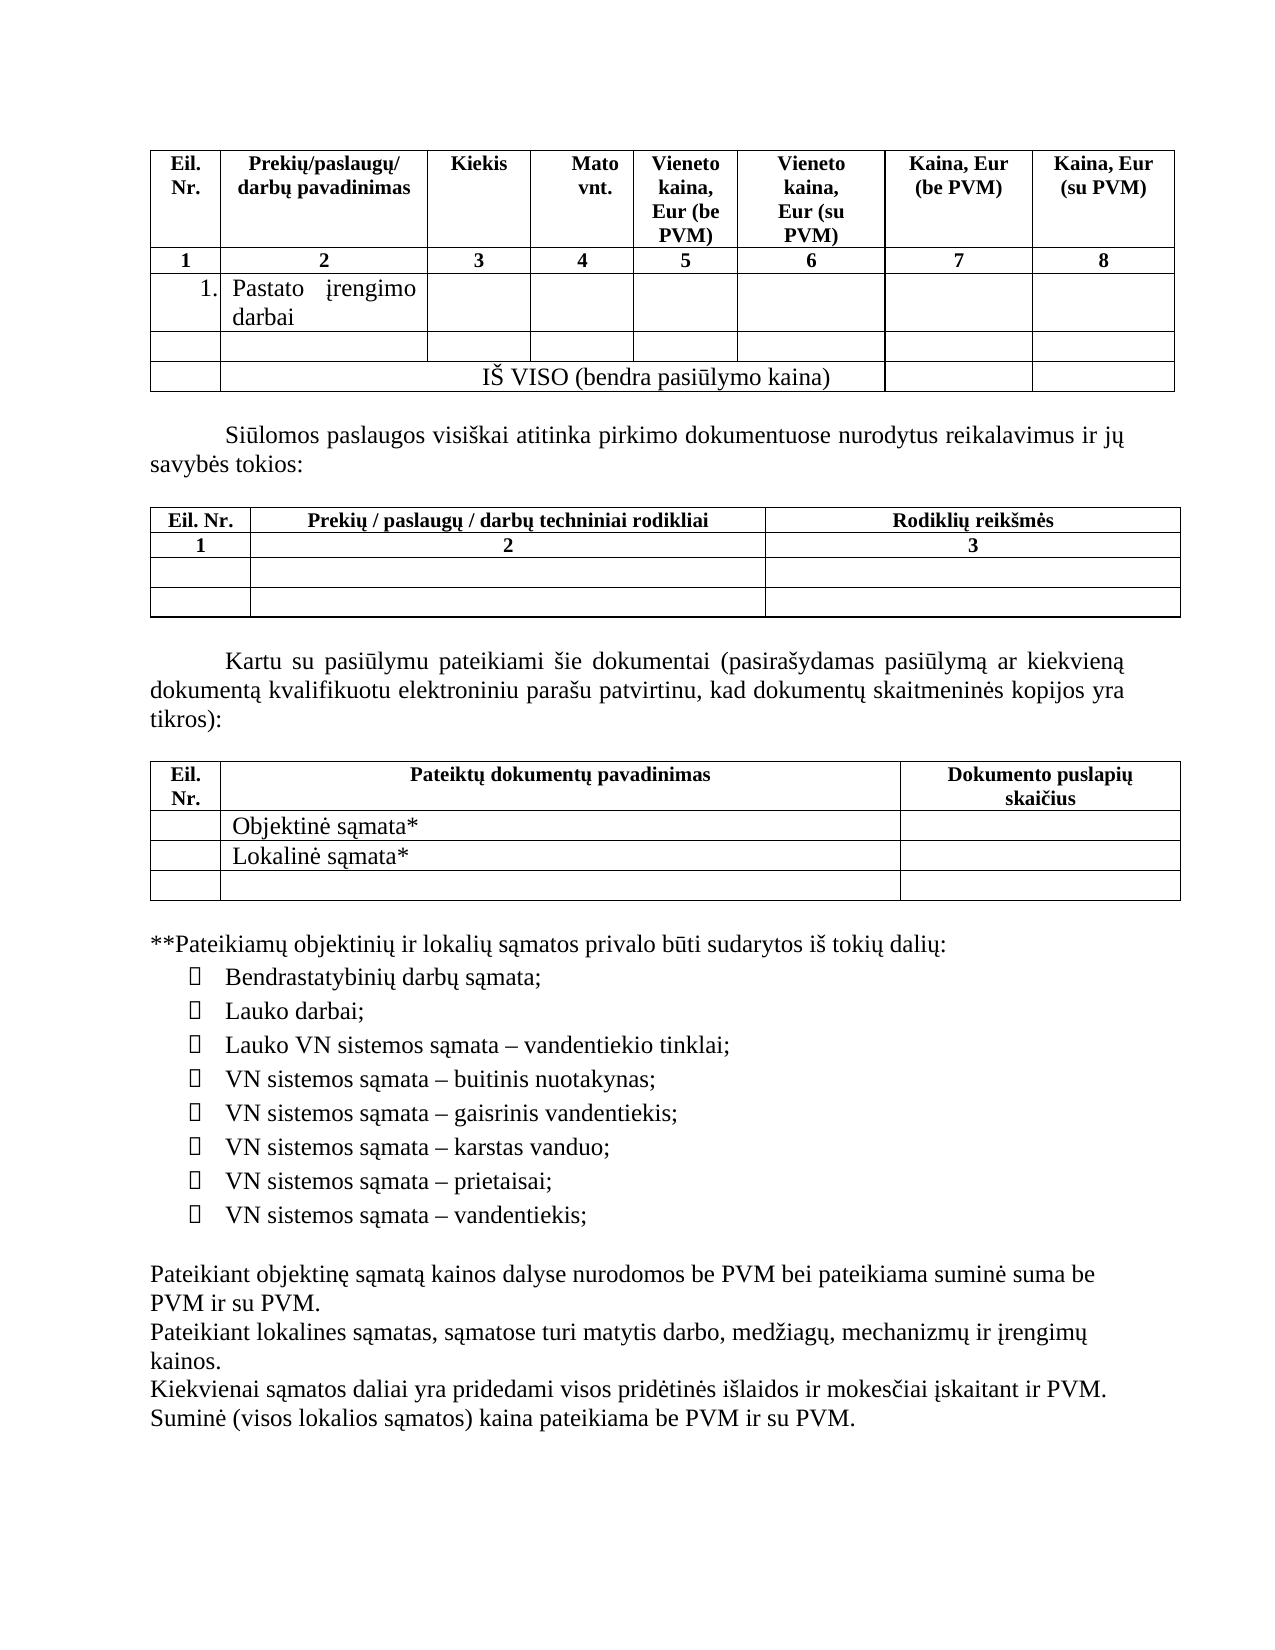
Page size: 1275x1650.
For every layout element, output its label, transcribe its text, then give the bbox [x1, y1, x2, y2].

table_header Kaina, Eur (be PVM) [886, 151, 1032, 247]
list Lauko darbai; [187, 992, 1125, 1026]
table_cell 1 [151, 533, 250, 557]
table_header Kaina, Eur (su PVM) [1033, 151, 1174, 247]
table_header Eil. Nr. [151, 762, 220, 810]
table_cell [151, 871, 220, 900]
table_cell 5 [634, 248, 737, 272]
table_cell 2 [221, 248, 427, 272]
table_cell 8 [1033, 248, 1174, 272]
table_header Dokumento puslapių skaičius [901, 762, 1180, 810]
table_cell [1033, 332, 1174, 361]
table_cell Pastato įrengimo darbai [221, 274, 427, 331]
table_cell [221, 332, 427, 361]
text Pateikiant objektinę sąmatą kainos dalyse nurodomos be PVM bei pateikiama suminė suma be PVM ir su PVM. [150, 1259, 1125, 1317]
list Bendrastatybinių darbų sąmata; [187, 958, 1125, 992]
table_cell [151, 332, 220, 361]
table_cell [221, 362, 427, 391]
list VN sistemos sąmata – karstas vanduo; [187, 1128, 1125, 1163]
table_header Rodiklių reikšmės [766, 508, 1180, 532]
table_header Mato vnt. [531, 151, 633, 247]
table_cell [531, 332, 633, 361]
table_cell [221, 871, 900, 900]
table_cell [901, 871, 1180, 900]
text **Pateikiamų objektinių ir lokalių sąmatos privalo būti sudarytos iš tokių dalių: [150, 929, 1125, 958]
table_cell [251, 588, 765, 616]
table_cell 1 [151, 248, 220, 272]
table_cell [531, 274, 633, 331]
table_cell [251, 558, 765, 587]
table_cell [766, 588, 1180, 616]
table_cell IŠ VISO (bendra pasiūlymo kaina) [427, 362, 884, 391]
table_cell 3 [428, 248, 530, 272]
table_header Pateiktų dokumentų pavadinimas [221, 762, 900, 810]
list Lauko VN sistemos sąmata – vandentiekio tinklai; [187, 1026, 1125, 1060]
table_cell [1033, 362, 1174, 391]
list VN sistemos sąmata – vandentiekis; [187, 1197, 1125, 1231]
table_header Prekių / paslaugų / darbų techniniai rodikliai [251, 508, 765, 532]
table_cell [634, 332, 737, 361]
text Siūlomos paslaugos visiškai atitinka pirkimo dokumentuose nurodytus reikalavimus ir jų savybės tokios: [150, 420, 1125, 478]
table_cell 4 [531, 248, 633, 272]
table_header Vieneto kaina, Eur (be PVM) [634, 151, 737, 247]
table_cell Objektinė sąmata* [221, 811, 900, 840]
table_cell [428, 274, 530, 331]
table_cell [428, 332, 530, 361]
table_cell [738, 274, 884, 331]
table_cell 7 [886, 248, 1032, 272]
list VN sistemos sąmata – prietaisai; [187, 1163, 1125, 1197]
table_cell [151, 558, 250, 587]
table_cell [901, 811, 1180, 840]
table_cell [151, 841, 220, 870]
table_cell [886, 274, 1032, 331]
table_cell [901, 841, 1180, 870]
table_cell [886, 332, 1032, 361]
table_cell [766, 558, 1180, 587]
table_cell 3 [766, 533, 1180, 557]
text Pateikiant lokalines sąmatas, sąmatose turi matytis darbo, medžiagų, mechanizmų ir įrengimų kainos. [150, 1317, 1125, 1374]
table_cell [886, 362, 1032, 391]
table_cell Lokalinė sąmata* [221, 841, 900, 870]
table_cell [151, 588, 250, 616]
table_cell 6 [738, 248, 884, 272]
table_cell [1033, 274, 1174, 331]
table_cell [151, 274, 220, 331]
text Kiekvienai sąmatos daliai yra pridedami visos pridėtinės išlaidos ir mokesčiai įskaitant ir PVM. Suminė (visos lokalios sąmatos) kaina pateikiama be PVM ir su PVM. [150, 1374, 1125, 1432]
table_cell [634, 274, 737, 331]
list VN sistemos sąmata – gaisrinis vandentiekis; [187, 1094, 1125, 1128]
table_header Kiekis [428, 151, 530, 247]
text Kartu su pasiūlymu pateikiami šie dokumentai (pasirašydamas pasiūlymą ar kiekvieną dokumentą kvalifikuotu elektroniniu parašu patvirtinu, kad dokumentų skaitmeninės kopijos yra tikros): [150, 646, 1125, 732]
table_cell 2 [251, 533, 765, 557]
table_header Prekių/paslaugų/darbų pavadinimas [221, 151, 427, 247]
table_header Eil. Nr. [151, 508, 250, 532]
table_header Eil. Nr. [151, 151, 220, 247]
list VN sistemos sąmata – buitinis nuotakynas; [187, 1060, 1125, 1094]
table_cell [151, 362, 220, 391]
table_header Vieneto kaina, Eur (su PVM) [738, 151, 884, 247]
table_cell [738, 332, 884, 361]
table_cell [151, 811, 220, 840]
